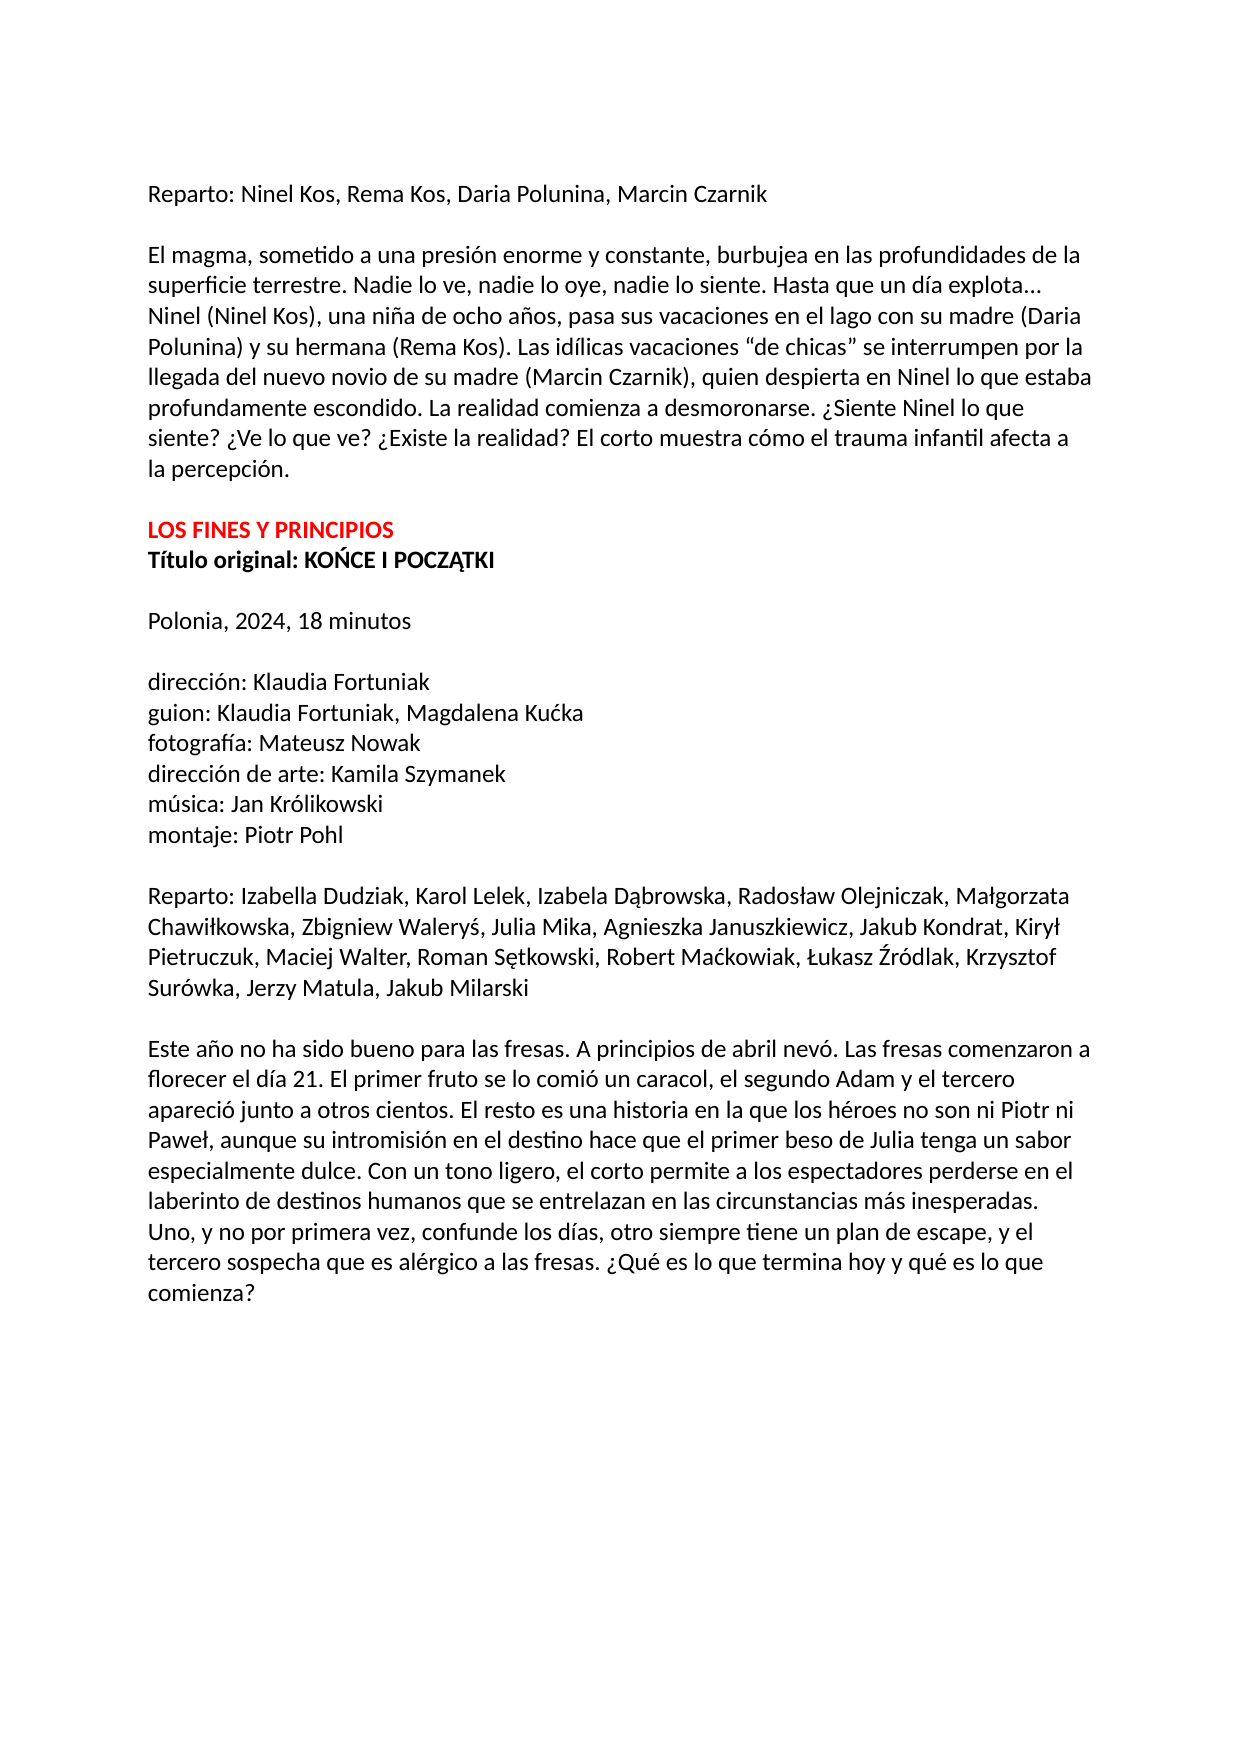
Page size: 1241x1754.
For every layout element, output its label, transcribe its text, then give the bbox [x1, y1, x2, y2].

text Título original: KOŃCE I POCZĄTKI [148, 544, 1093, 575]
text LOS FINES Y PRINCIPIOS [148, 514, 1093, 544]
text música: Jan Królikowski [148, 788, 1093, 819]
text montaje: Piotr Pohl [148, 819, 1093, 849]
text El magma, sometido a una presión enorme y constante, burbujea en las profundidades de la superficie terrestre. Nadie lo ve, nadie lo oye, nadie lo siente. Hasta que un día explota... Ninel (Ninel Kos), una niña de ocho años, pasa sus vacaciones en el lago con su madre (Daria Polunina) y su hermana (Rema Kos). Las idílicas vacaciones “de chicas” se interrumpen por la llegada del nuevo novio de su madre (Marcin Czarnik), quien despierta en Ninel lo que estaba profundamente escondido. La realidad comienza a desmoronarse. ¿Siente Ninel lo que siente? ¿Ve lo que ve? ¿Existe la realidad? El corto muestra cómo el trauma infantil afecta a la percepción. [148, 239, 1093, 483]
text guion: Klaudia Fortuniak, Magdalena Kućka [148, 697, 1093, 727]
text fotografía: Mateusz Nowak [148, 727, 1093, 758]
text Este año no ha sido bueno para las fresas. A principios de abril nevó. Las fresas comenzaron a florecer el día 21. El primer fruto se lo comió un caracol, el segundo Adam y el tercero apareció junto a otros cientos. El resto es una historia en la que los héroes no son ni Piotr ni Paweł, aunque su intromisión en el destino hace que el primer beso de Julia tenga un sabor especialmente dulce. Con un tono ligero, el corto permite a los espectadores perderse en el laberinto de destinos humanos que se entrelazan en las circunstancias más inesperadas. Uno, y no por primera vez, confunde los días, otro siempre tiene un plan de escape, y el tercero sospecha que es alérgico a las fresas. ¿Qué es lo que termina hoy y qué es lo que comienza? [148, 1033, 1093, 1307]
text dirección de arte: Kamila Szymanek [148, 758, 1093, 788]
text Polonia, 2024, 18 minutos [148, 575, 1093, 636]
text dirección: Klaudia Fortuniak [148, 666, 1093, 697]
text Reparto: Ninel Kos, Rema Kos, Daria Polunina, Marcin Czarnik [148, 148, 1093, 209]
text Reparto: Izabella Dudziak, Karol Lelek, Izabela Dąbrowska, Radosław Olejniczak, Małgorzata Chawiłkowska, Zbigniew Waleryś, Julia Mika, Agnieszka Januszkiewicz, Jakub Kondrat, Kirył Pietruczuk, Maciej Walter, Roman Sętkowski, Robert Maćkowiak, Łukasz Źródlak, Krzysztof Surówka, Jerzy Matula, Jakub Milarski [148, 849, 1093, 1002]
